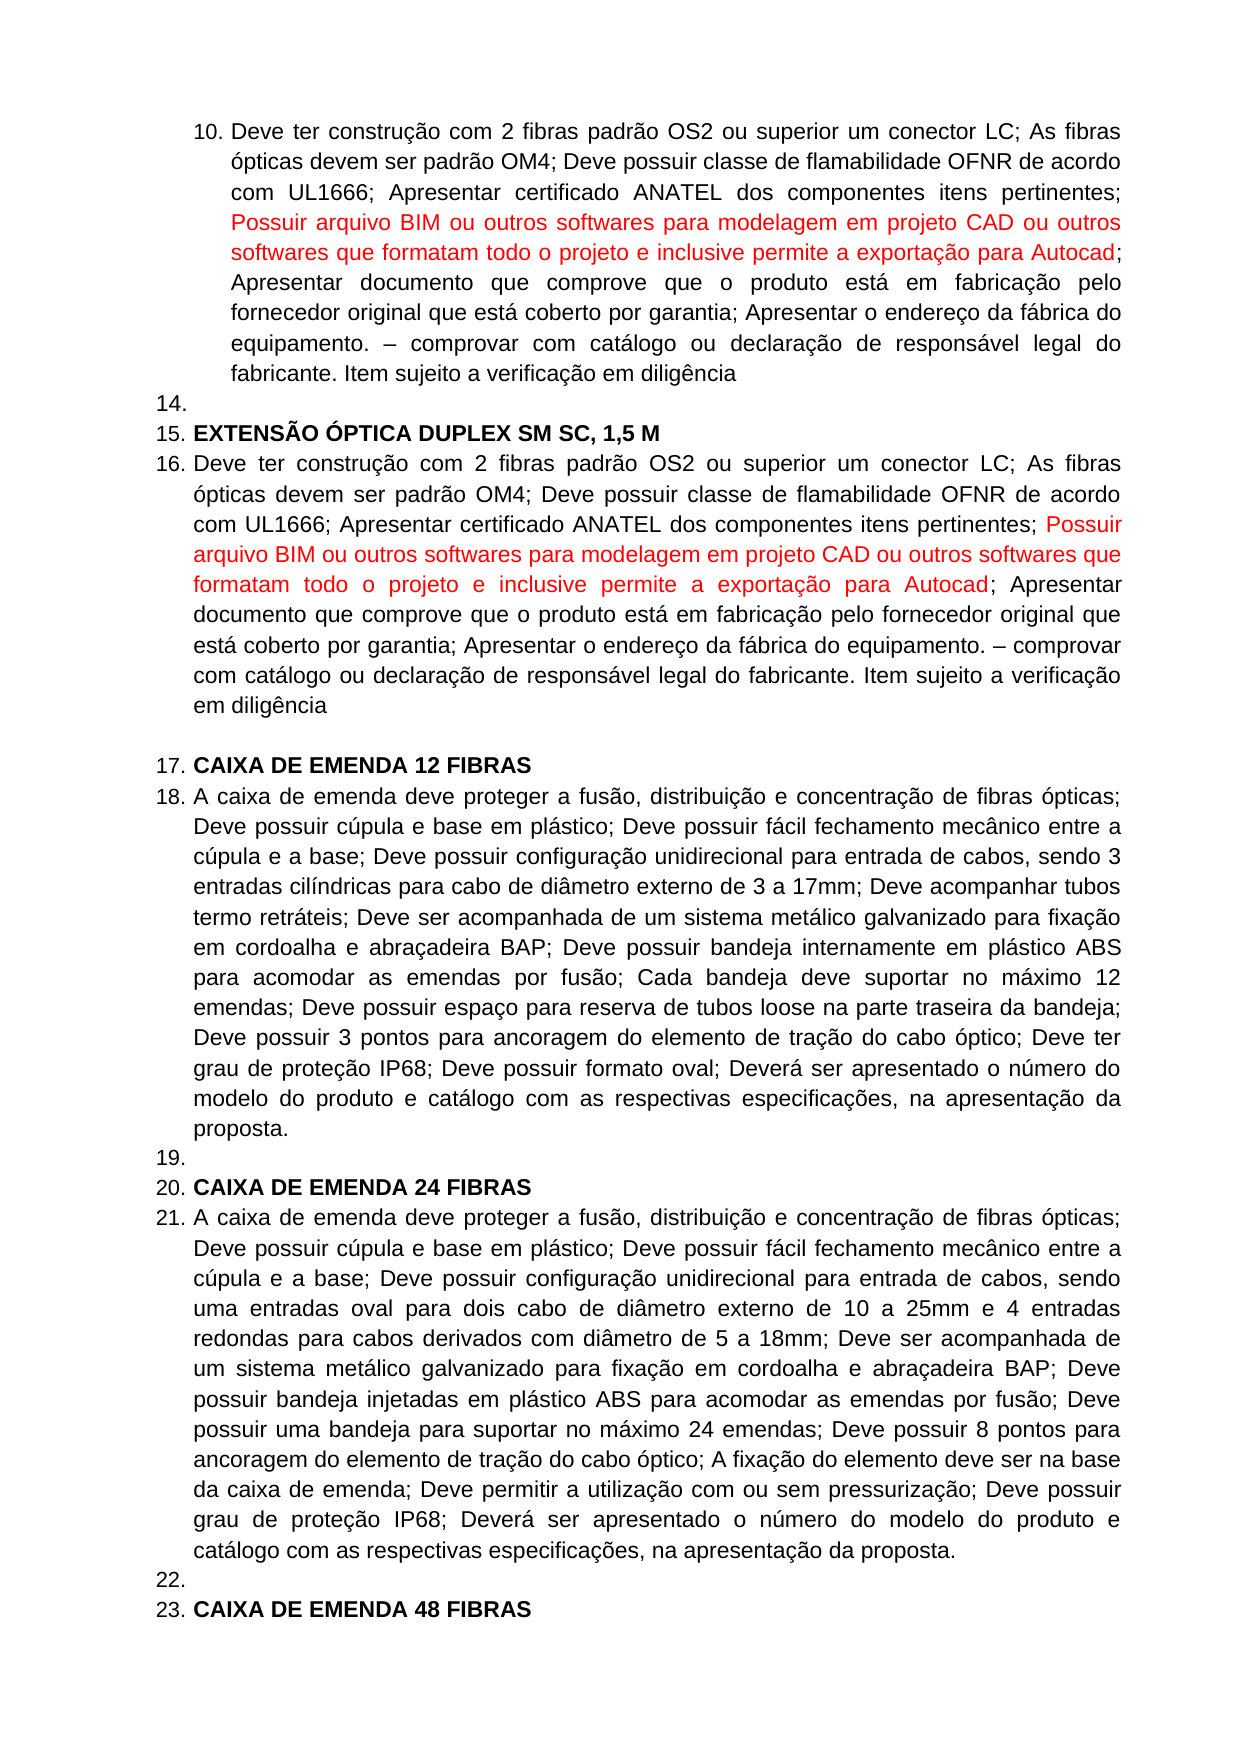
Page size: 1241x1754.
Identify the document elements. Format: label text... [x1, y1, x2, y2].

list A caixa de emenda deve proteger a fusão, distribuição e concentração de fibras ópticas; Deve possuir cúpula e base em plástico; Deve possuir fácil fechamento mecânico entre a cúpula e a base; Deve possuir configuração unidirecional para entrada de cabos, sendo uma entradas oval para dois cabo de diâmetro externo de 10 a 25mm e 4 entradas redondas para cabos derivados com diâmetro de 5 a 18mm; Deve ser acompanhada de um sistema metálico galvanizado para fixação em cordoalha e abraçadeira BAP; Deve possuir bandeja injetadas em plástico ABS para acomodar as emendas por fusão; Deve possuir uma bandeja para suportar no máximo 24 emendas; Deve possuir 8 pontos para ancoragem do elemento de tração do cabo óptico; A fixação do elemento deve ser na base da caixa de emenda; Deve permitir a utilização com ou sem pressurização; Deve possuir grau de proteção IP68; Deverá ser apresentado o número do modelo do produto e catálogo com as respectivas especificações, na apresentação da proposta. [156, 1204, 1122, 1563]
list EXTENSÃO ÓPTICA DUPLEX SM SC, 1,5 M [156, 420, 1122, 447]
list Deve ter construção com 2 fibras padrão OS2 ou superior um conector LC; As fibras ópticas devem ser padrão OM4; Deve possuir classe de flamabilidade OFNR de acordo com UL1666; Apresentar certificado ANATEL dos componentes itens pertinentes; Possuir arquivo BIM ou outros softwares para modelagem em projeto CAD ou outros softwares que formatam todo o projeto e inclusive permite a exportação para Autocad; Apresentar documento que comprove que o produto está em fabricação pelo fornecedor original que está coberto por garantia; Apresentar o endereço da fábrica do equipamento. – comprovar com catálogo ou declaração de responsável legal do fabricante. Item sujeito a verificação em diligência [193, 118, 1122, 386]
list A caixa de emenda deve proteger a fusão, distribuição e concentração de fibras ópticas; Deve possuir cúpula e base em plástico; Deve possuir fácil fechamento mecânico entre a cúpula e a base; Deve possuir configuração unidirecional para entrada de cabos, sendo 3 entradas cilíndricas para cabo de diâmetro externo de 3 a 17mm; Deve acompanhar tubos termo retráteis; Deve ser acompanhada de um sistema metálico galvanizado para fixação em cordoalha e abraçadeira BAP; Deve possuir bandeja internamente em plástico ABS para acomodar as emendas por fusão; Cada bandeja deve suportar no máximo 12 emendas; Deve possuir espaço para reserva de tubos loose na parte traseira da bandeja; Deve possuir 3 pontos para ancoragem do elemento de tração do cabo óptico; Deve ter grau de proteção IP68; Deve possuir formato oval; Deverá ser apresentado o número do modelo do produto e catálogo com as respectivas especificações, na apresentação da proposta. [156, 783, 1122, 1141]
list CAIXA DE EMENDA 12 FIBRAS [156, 752, 1122, 779]
list Deve ter construção com 2 fibras padrão OS2 ou superior um conector LC; As fibras ópticas devem ser padrão OM4; Deve possuir classe de flamabilidade OFNR de acordo com UL1666; Apresentar certificado ANATEL dos componentes itens pertinentes; Possuir arquivo BIM ou outros softwares para modelagem em projeto CAD ou outros softwares que formatam todo o projeto e inclusive permite a exportação para Autocad; Apresentar documento que comprove que o produto está em fabricação pelo fornecedor original que está coberto por garantia; Apresentar o endereço da fábrica do equipamento. – comprovar com catálogo ou declaração de responsável legal do fabricante. Item sujeito a verificação em diligência [156, 450, 1122, 718]
list CAIXA DE EMENDA 24 FIBRAS [156, 1174, 1122, 1201]
list CAIXA DE EMENDA 48 FIBRAS [156, 1596, 1122, 1622]
